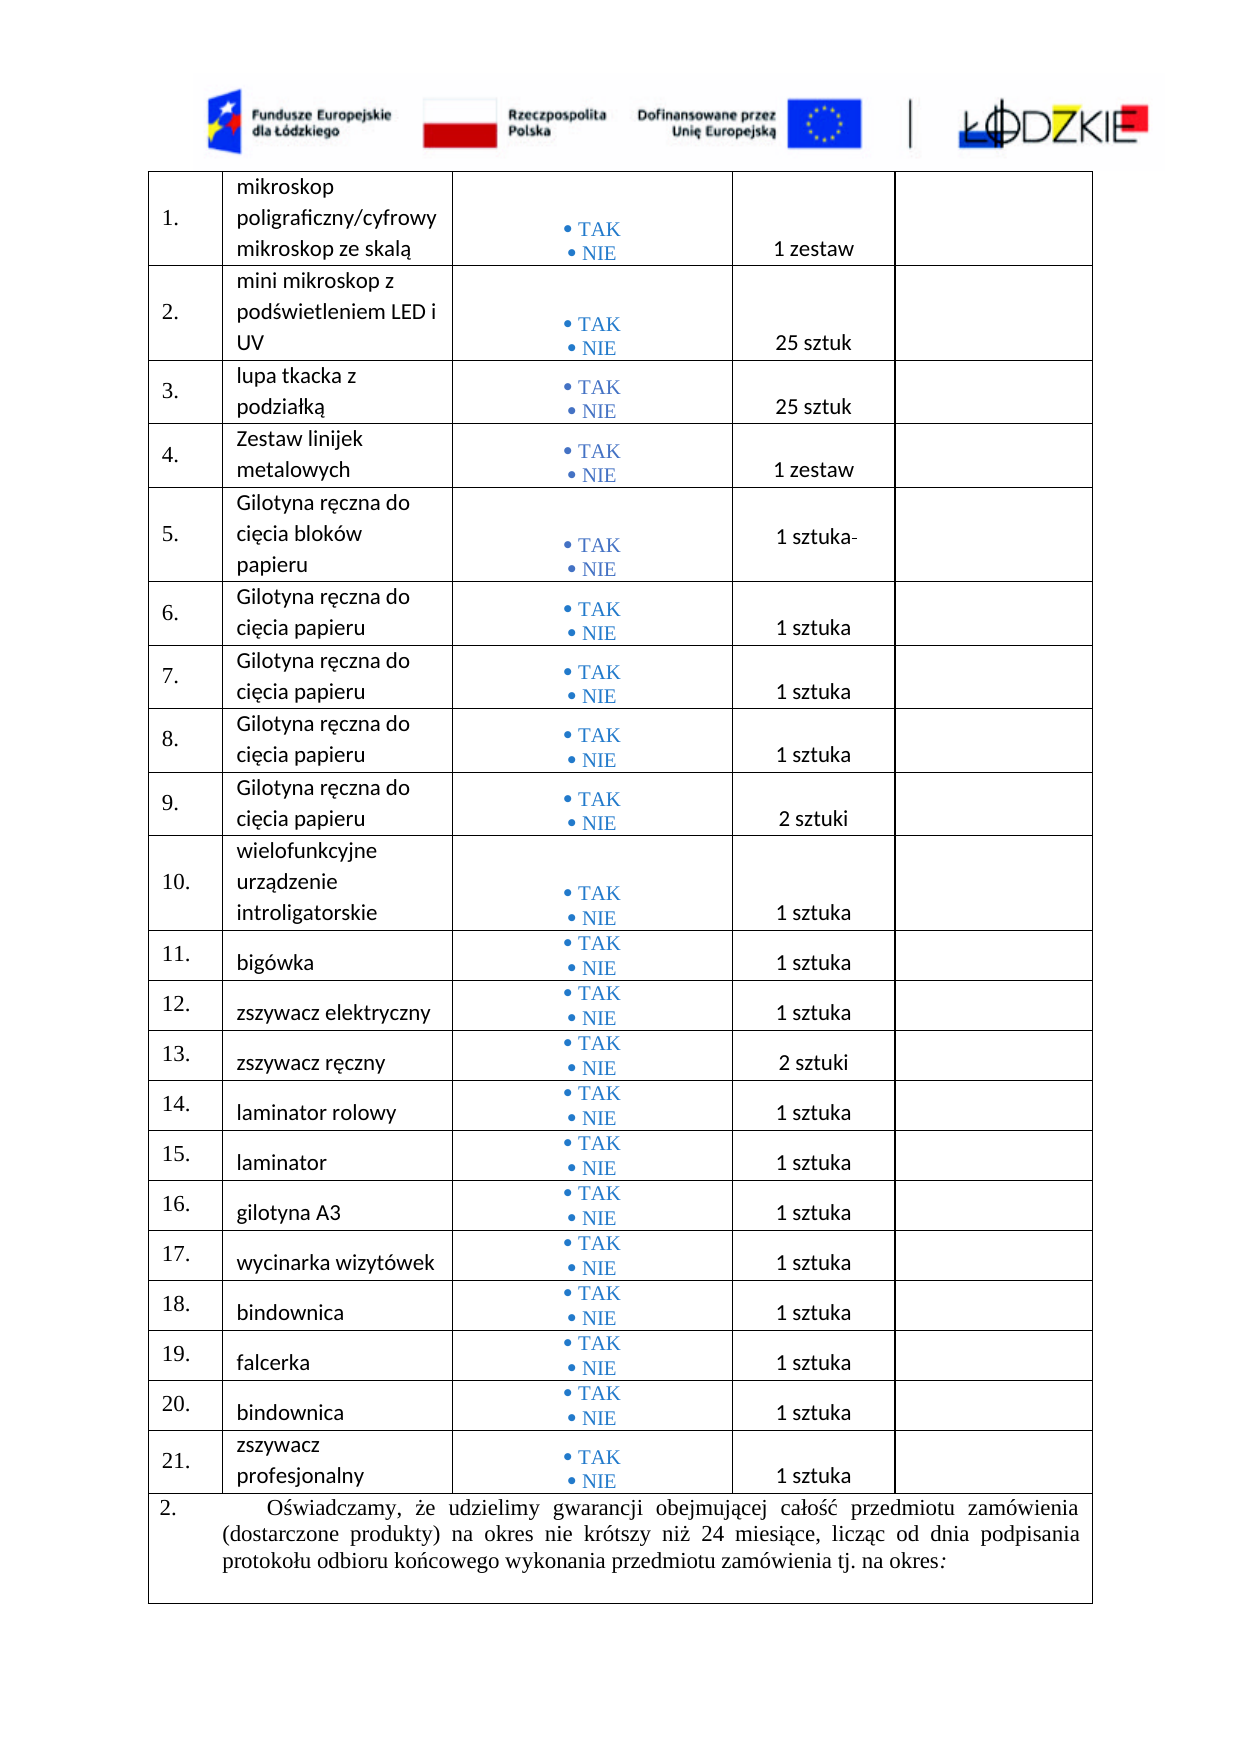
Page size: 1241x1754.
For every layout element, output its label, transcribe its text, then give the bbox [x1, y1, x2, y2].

table_cell 21. [149, 1431, 222, 1493]
table_cell falcerka [223, 1331, 452, 1379]
table_cell 25 sztuk [733, 266, 894, 360]
table_cell 10. [149, 836, 222, 929]
table_cell bigówka [223, 931, 452, 979]
table_cell 2 sztuki [733, 773, 894, 835]
table_cell TAK NIE [453, 773, 732, 835]
table_cell 1 sztuka [733, 646, 894, 708]
table_cell 13. [149, 1031, 222, 1079]
table_cell 1 sztuka [733, 981, 894, 1029]
table_cell 12. [149, 981, 222, 1029]
table_cell 9. [149, 773, 222, 835]
table_cell TAK NIE [453, 1331, 732, 1379]
table_cell TAK NIE [453, 1431, 732, 1493]
table_cell TAK NIE [453, 1031, 732, 1079]
table_cell TAK NIE [453, 1131, 732, 1179]
table_cell TAK NIE [453, 361, 732, 423]
table_cell 4. [149, 424, 222, 487]
table_cell [896, 981, 1092, 1029]
table_cell zszywacz elektryczny [223, 981, 452, 1029]
table_cell bindownica [223, 1281, 452, 1329]
table_cell TAK NIE [453, 709, 732, 772]
table_cell 1. [149, 172, 222, 265]
table_cell 1 sztuka [733, 709, 894, 772]
picture [192, 73, 1165, 171]
table_cell TAK NIE [453, 172, 732, 265]
table_cell [896, 1231, 1092, 1279]
table_cell TAK NIE [453, 488, 732, 581]
table_cell 17. [149, 1231, 222, 1279]
table_cell 8. [149, 709, 222, 772]
table_cell wycinarka wizytówek [223, 1231, 452, 1279]
table_cell TAK NIE [453, 1281, 732, 1329]
table_cell [896, 1431, 1092, 1493]
table_cell 20. [149, 1381, 222, 1429]
table_cell bindownica [223, 1381, 452, 1429]
table_cell 14. [149, 1081, 222, 1129]
table_cell TAK NIE [453, 836, 732, 929]
table_cell laminator rolowy [223, 1081, 452, 1129]
table_cell zszywacz ręczny [223, 1031, 452, 1079]
table_cell 25 sztuk [733, 361, 894, 423]
table_cell 1 sztuka [733, 931, 894, 979]
table_cell mikroskop poligraficzny/cyfrowy mikroskop ze skalą [223, 172, 452, 265]
table_cell 18. [149, 1281, 222, 1329]
table_cell [896, 1181, 1092, 1229]
table_cell TAK NIE [453, 1181, 732, 1229]
table_cell 6. [149, 582, 222, 645]
table_cell Gilotyna ręczna do cięcia papieru [223, 582, 452, 645]
table_cell TAK NIE [453, 1381, 732, 1429]
table_cell [896, 266, 1092, 360]
table_cell [896, 646, 1092, 708]
table_cell [896, 836, 1092, 929]
table_cell 3. [149, 361, 222, 423]
table_cell laminator [223, 1131, 452, 1179]
table_cell 1 sztuka [733, 582, 894, 645]
table_cell 15. [149, 1131, 222, 1179]
table_cell lupa tkacka z podziałką [223, 361, 452, 423]
table_cell Zestaw linijek metalowych [223, 424, 452, 487]
table_cell [896, 488, 1092, 581]
table_cell TAK NIE [453, 981, 732, 1029]
table_cell [896, 1281, 1092, 1329]
table_cell 7. [149, 646, 222, 708]
table_cell TAK NIE [453, 931, 732, 979]
table_cell 1 sztuka [733, 1081, 894, 1129]
table_cell 1 sztuka [733, 1231, 894, 1279]
table_cell 1 sztuka [733, 1181, 894, 1229]
table_cell 11. [149, 931, 222, 979]
table_cell gilotyna A3 [223, 1181, 452, 1229]
table_cell 19. [149, 1331, 222, 1379]
table_cell TAK NIE [453, 424, 732, 487]
table_cell 2 sztuki [733, 1031, 894, 1079]
table_cell 1 sztuka [733, 1431, 894, 1493]
table_cell [896, 1381, 1092, 1429]
table_cell [896, 582, 1092, 645]
table_cell 1 sztuka [733, 1131, 894, 1179]
table_cell [896, 1081, 1092, 1129]
table_cell 16. [149, 1181, 222, 1229]
table_cell mini mikroskop z podświetleniem LED i UV [223, 266, 452, 360]
table_cell TAK NIE [453, 646, 732, 708]
table_cell TAK NIE [453, 582, 732, 645]
table_cell 1 zestaw [733, 424, 894, 487]
table_cell [896, 361, 1092, 423]
table_cell Gilotyna ręczna do cięcia papieru [223, 646, 452, 708]
table_cell [896, 1131, 1092, 1179]
table_cell [896, 931, 1092, 979]
table_cell TAK NIE [453, 1081, 732, 1129]
table_cell Gilotyna ręczna do cięcia papieru [223, 773, 452, 835]
table_cell TAK NIE [453, 1231, 732, 1279]
table_cell zszywacz profesjonalny [223, 1431, 452, 1493]
table_cell TAK NIE [453, 266, 732, 360]
table_cell 1 sztuka [733, 1281, 894, 1329]
table_cell [896, 1331, 1092, 1379]
table_cell 1 sztuka [733, 1331, 894, 1379]
table_cell [896, 424, 1092, 487]
table_cell [896, 773, 1092, 835]
table_cell [896, 1031, 1092, 1079]
table_cell 1 sztuka [733, 836, 894, 929]
table_cell wielofunkcyjne urządzenie introligatorskie [223, 836, 452, 929]
table_cell 1 zestaw [733, 172, 894, 265]
table_cell Gilotyna ręczna do cięcia papieru [223, 709, 452, 772]
table_cell [896, 709, 1092, 772]
table_cell [896, 172, 1092, 265]
table_cell 1 sztuka [733, 1381, 894, 1429]
table_cell 1 sztuka [733, 488, 894, 581]
table_cell Gilotyna ręczna do cięcia bloków papieru [223, 488, 452, 581]
table_cell 2. [149, 266, 222, 360]
table_cell 5. [149, 488, 222, 581]
